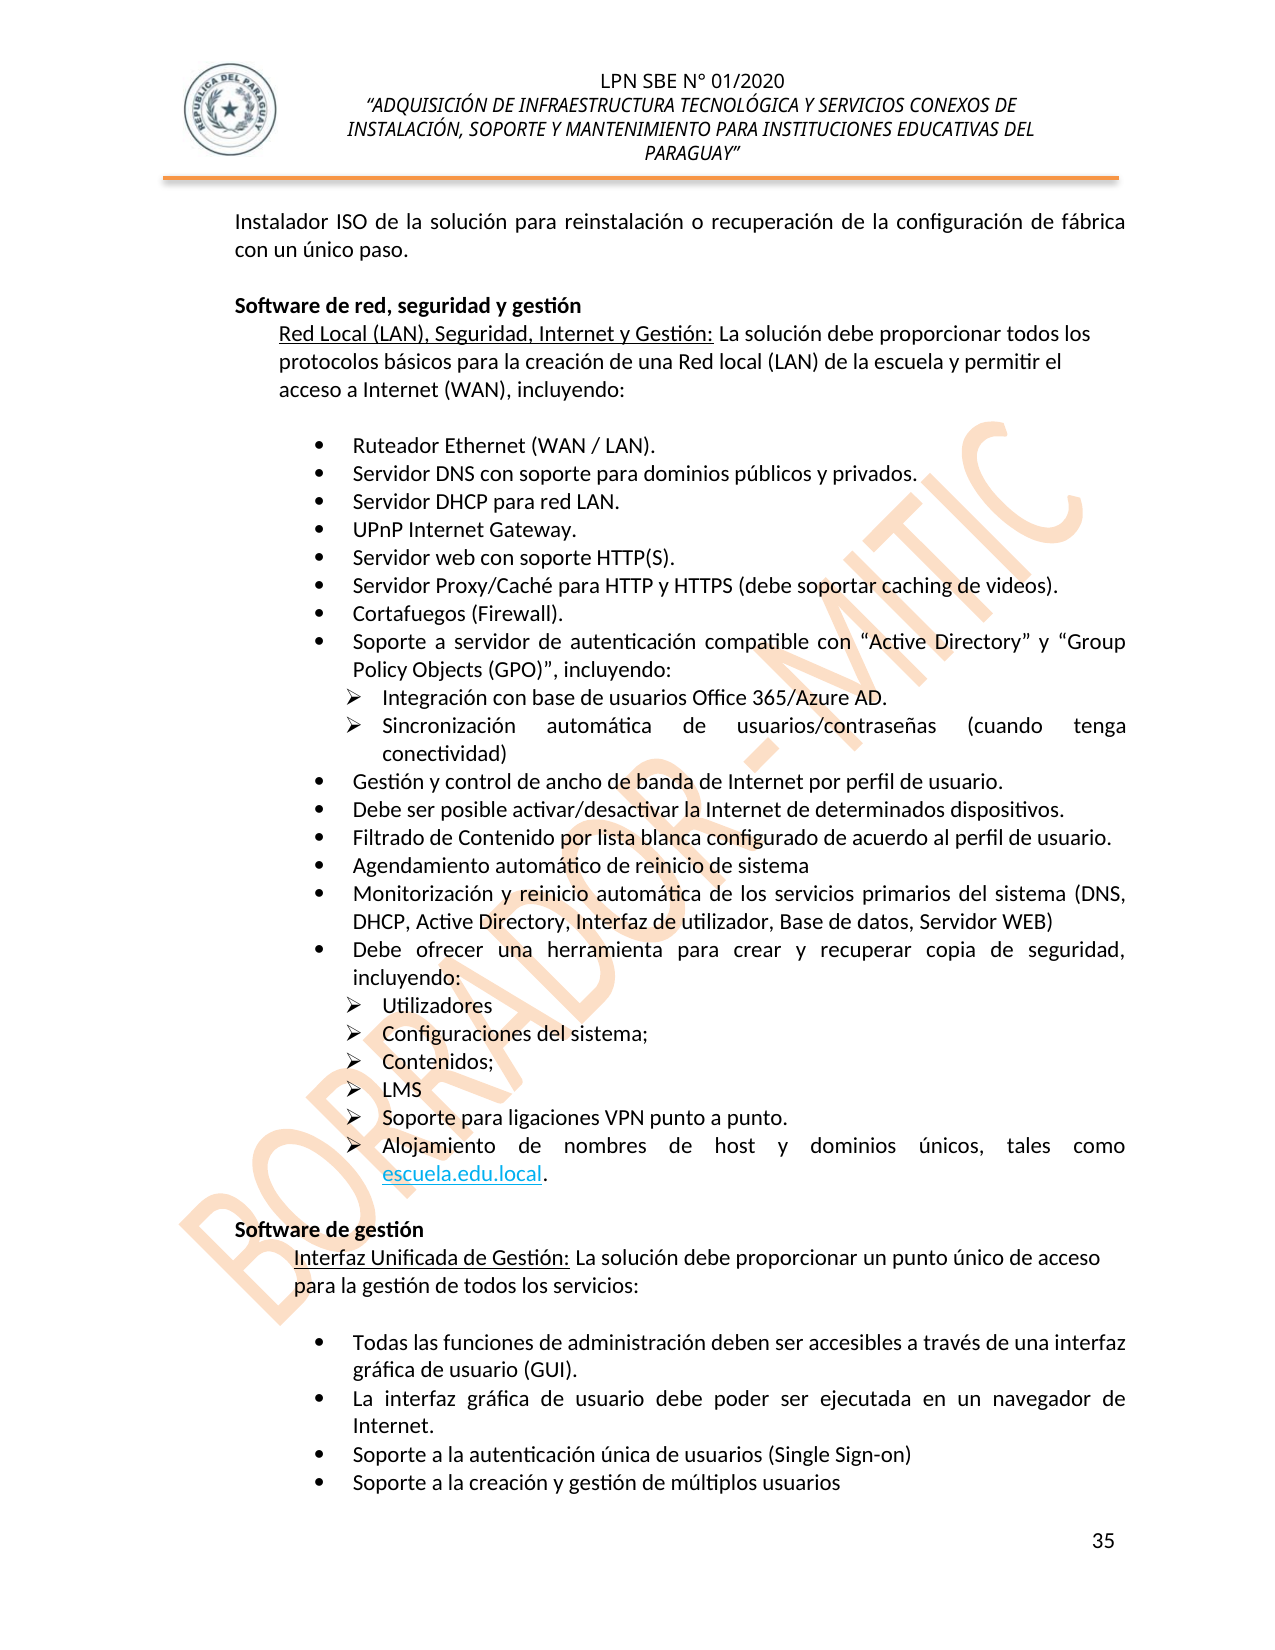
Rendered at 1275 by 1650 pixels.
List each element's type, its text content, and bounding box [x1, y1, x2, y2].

list Monitorización y reinicio automática de los servicios primarios del sistema (DNS, DHCP, Active Directory, Interfaz de utilizador, Base de datos, Servidor WEB) [315, 879, 1127, 935]
list Filtrado de Contenido por lista blanca configurado de acuerdo al perfil de usuario. [315, 823, 1127, 851]
list Servidor DHCP para red LAN. [315, 487, 1127, 515]
picture [182, 61, 278, 157]
list UPnP Internet Gateway. [315, 515, 1127, 543]
list Servidor web con soporte HTTP(S). [315, 543, 1127, 571]
list LMS [344, 1075, 1127, 1103]
list Debe ser posible activar/desactivar la Internet de determinados dispositivos. [315, 795, 1127, 823]
list Todas las funciones de administración deben ser accesibles a través de una interfaz gráfica de usuario (GUI). [315, 1328, 1127, 1384]
list Sincronización automática de usuarios/contraseñas (cuando tenga conectividad) [344, 711, 1127, 767]
list Gestión y control de ancho de banda de Internet por perfil de usuario. [315, 767, 1127, 795]
text Software de red, seguridad y gestión [234, 291, 1127, 319]
list La interfaz gráfica de usuario debe poder ser ejecutada en un navegador de Internet. [315, 1384, 1127, 1440]
list Integración con base de usuarios Office 365/Azure AD. [344, 683, 1127, 711]
list Ruteador Ethernet (WAN / LAN). [315, 431, 1127, 459]
list Soporte a la creación y gestión de múltiplos usuarios [315, 1468, 1127, 1496]
text Red Local (LAN), Seguridad, Internet y Gestión: La solución debe proporcionar todos los protocolos básicos para la creación de una Red local (LAN) de la escuela y permitir el acceso a Internet (WAN), incluyendo: [279, 319, 1127, 403]
list Debe ofrecer una herramienta para crear y recuperar copia de seguridad, incluyendo: [315, 935, 1127, 991]
list Soporte para ligaciones VPN punto a punto. [344, 1103, 1127, 1131]
list Cortafuegos (Firewall). [315, 599, 1127, 627]
list Soporte a la autenticación única de usuarios (Single Sign-on) [315, 1440, 1127, 1468]
list Utilizadores [344, 991, 1127, 1019]
text Interfaz Unificada de Gestión: La solución debe proporcionar un punto único de acceso para la gestión de todos los servicios: [293, 1243, 1127, 1299]
list Contenidos; [344, 1047, 1127, 1075]
list Agendamiento automático de reinicio de sistema [315, 851, 1127, 879]
list Servidor Proxy/Caché para HTTP y HTTPS (debe soportar caching de videos). [315, 571, 1127, 599]
list Alojamiento de nombres de host y dominios únicos, tales como escuela.edu.local. [344, 1131, 1127, 1187]
text Software de gestión [234, 1216, 1127, 1243]
list Soporte a servidor de autenticación compatible con “Active Directory” y “Group Policy Objects (GPO)”, incluyendo: [315, 627, 1127, 683]
list Configuraciones del sistema; [344, 1019, 1127, 1047]
text Instalador ISO de la solución para reinstalación o recuperación de la configuración de fábrica con un único paso. [234, 207, 1127, 263]
list Servidor DNS con soporte para dominios públicos y privados. [315, 459, 1127, 487]
